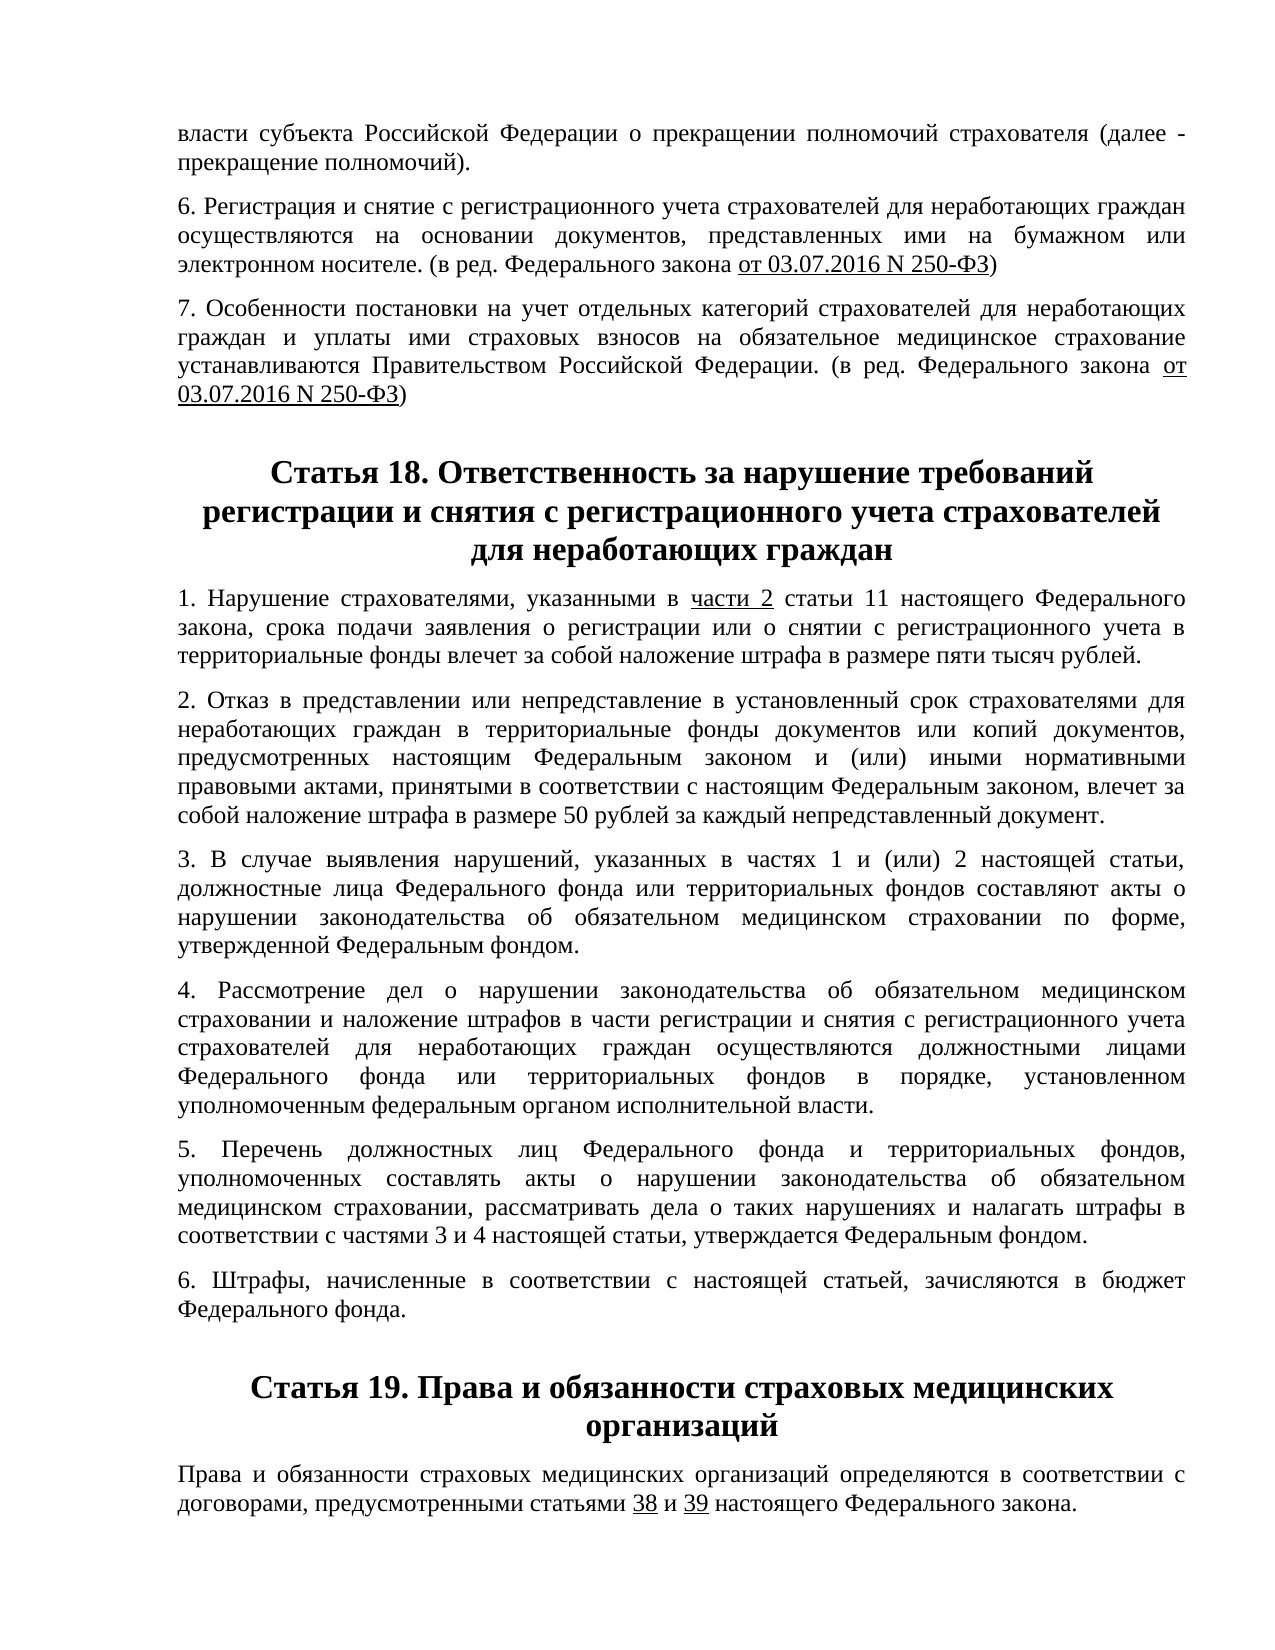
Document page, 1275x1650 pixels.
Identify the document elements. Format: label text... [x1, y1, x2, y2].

text Статья 18. Ответственность за нарушение требований регистрации и снятия с регистрационного учета страхователей для неработающих граждан [177, 452, 1186, 567]
text 1. Нарушение страхователями, указанными в части 2 статьи 11 настоящего Федерального закона, срока подачи заявления о регистрации или о снятии с регистрационного учета в территориальные фонды влечет за собой наложение штрафа в размере пяти тысяч рублей. [177, 583, 1186, 669]
text 2. Отказ в представлении или непредставление в установленный срок страхователями для неработающих граждан в территориальные фонды документов или копий документов, предусмотренных настоящим Федеральным законом и (или) иными нормативными правовыми актами, принятыми в соответствии с настоящим Федеральным законом, влечет за собой наложение штрафа в размере 50 рублей за каждый непредставленный документ. [177, 685, 1186, 829]
text 6. Штрафы, начисленные в соответствии с настоящей статьей, зачисляются в бюджет Федерального фонда. [177, 1265, 1186, 1322]
text 6. Регистрация и снятие с регистрационного учета страхователей для неработающих граждан осуществляются на основании документов, представленных ими на бумажном или электронном носителе. (в ред. Федерального закона от 03.07.2016 N 250-ФЗ) [177, 191, 1186, 277]
text 5. Перечень должностных лиц Федерального фонда и территориальных фондов, уполномоченных составлять акты о нарушении законодательства об обязательном медицинском страховании, рассматривать дела о таких нарушениях и налагать штрафы в соответствии с частями 3 и 4 настоящей статьи, утверждается Федеральным фондом. [177, 1134, 1186, 1249]
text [177, 118, 1186, 176]
text Статья 19. Права и обязанности страховых медицинских организаций [177, 1367, 1186, 1443]
text 4. Рассмотрение дел о нарушении законодательства об обязательном медицинском страховании и наложение штрафов в части регистрации и снятия с регистрационного учета страхователей для неработающих граждан осуществляются должностными лицами Федерального фонда или территориальных фондов в порядке, установленном уполномоченным федеральным органом исполнительной власти. [177, 975, 1186, 1119]
text Права и обязанности страховых медицинских организаций определяются в соответствии с договорами, предусмотренными статьями 38 и 39 настоящего Федерального закона. [177, 1459, 1186, 1517]
text 7. Особенности постановки на учет отдельных категорий страхователей для неработающих граждан и уплаты ими страховых взносов на обязательное медицинское страхование устанавливаются Правительством Российской Федерации. (в ред. Федерального закона от 03.07.2016 N 250-ФЗ) [177, 293, 1186, 408]
text 3. В случае выявления нарушений, указанных в частях 1 и (или) 2 настоящей статьи, должностные лица Федерального фонда или территориальных фондов составляют акты о нарушении законодательства об обязательном медицинском страховании по форме, утвержденной Федеральным фондом. [177, 844, 1186, 959]
